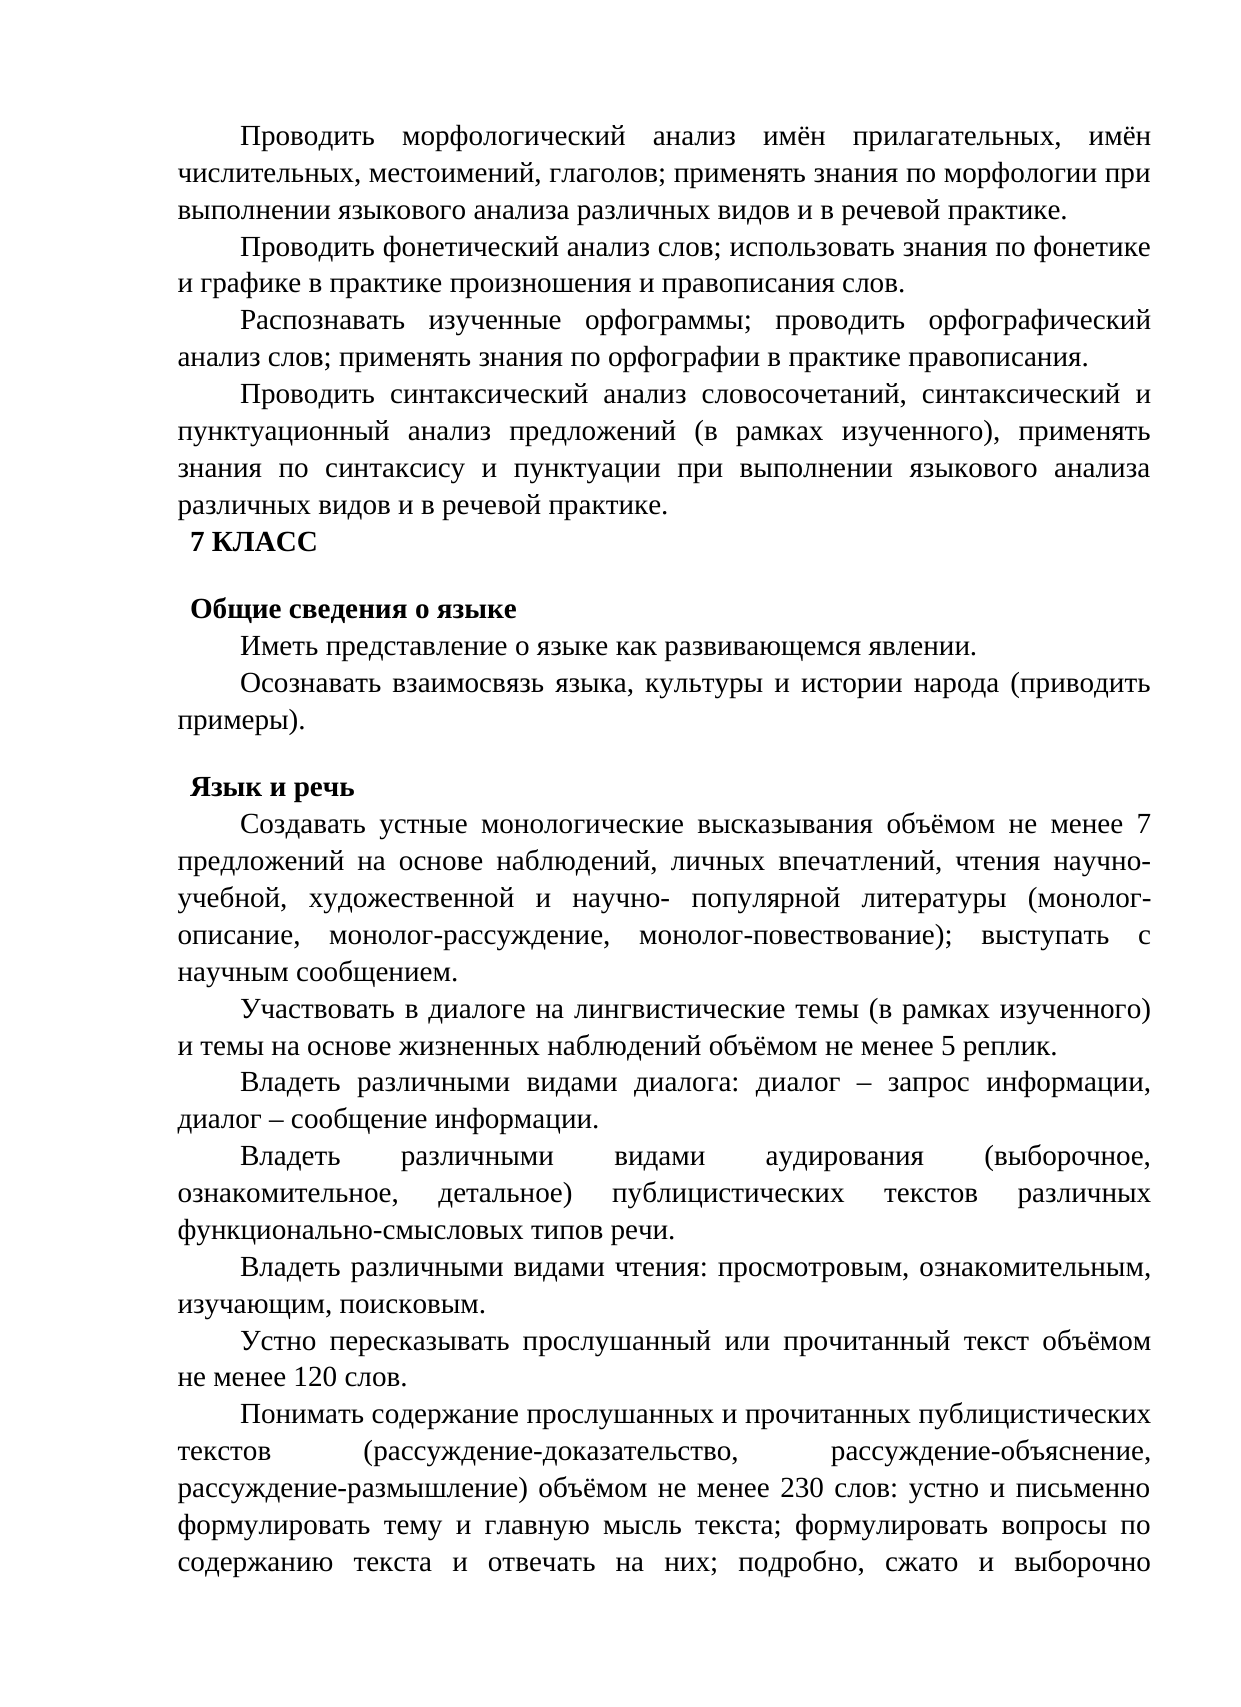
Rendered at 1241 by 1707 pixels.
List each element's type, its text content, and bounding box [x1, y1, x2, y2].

text Общие сведения о языке [190, 591, 1152, 625]
text Проводить синтаксический анализ словосочетаний, синтаксический и пунктуационный анализ предложений (в рамках изученного), применять знания по синтаксису и пунктуации при выполнении языкового анализа различных видов и в речевой практике. [177, 376, 1152, 520]
text Язык и речь [190, 769, 1152, 803]
text Устно пересказывать прослушанный или прочитанный текст объёмом не менее 120 слов. [177, 1323, 1152, 1393]
text Проводить морфологический анализ имён прилагательных, имён числительных, местоимений, глаголов; применять знания по морфологии при выполнении языкового анализа различных видов и в речевой практике. [177, 118, 1152, 225]
text Распознавать изученные орфограммы; проводить орфографический анализ слов; применять знания по орфографии в практике правописания. [177, 302, 1152, 373]
text Проводить фонетический анализ слов; использовать знания по фонетике и графике в практике произношения и правописания слов. [177, 229, 1152, 299]
text Иметь представление о языке как развивающемся явлении. [177, 628, 1152, 662]
text 7 КЛАСС [190, 524, 1152, 557]
text Создавать устные монологические высказывания объёмом не менее 7 предложений на основе наблюдений, личных впечатлений, чтения научно-учебной, художественной и научно-­ по­пулярной литературы (монолог-описание, монолог-рассуждение, монолог-повествование); выступать с научным сообщением. [177, 806, 1152, 987]
text Владеть различными видами чтения: просмотровым, ознакомительным, изучающим, поисковым. [177, 1249, 1152, 1319]
text Участвовать в диалоге на лингвистические темы (в рамках изученного) и темы на основе жизненных наблюдений объёмом не менее 5 реплик. [177, 991, 1152, 1061]
text Осознавать взаимосвязь языка, культуры и истории народа (приводить примеры). [177, 665, 1152, 736]
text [177, 1396, 1152, 1577]
text Владеть различными видами диалога: диалог – запрос информации, диалог – сообщение информации. [177, 1064, 1152, 1135]
text Владеть различными видами аудирования (выборочное, ознакомительное, детальное) публицистических текстов различных функционально-смысловых типов речи. [177, 1138, 1152, 1246]
